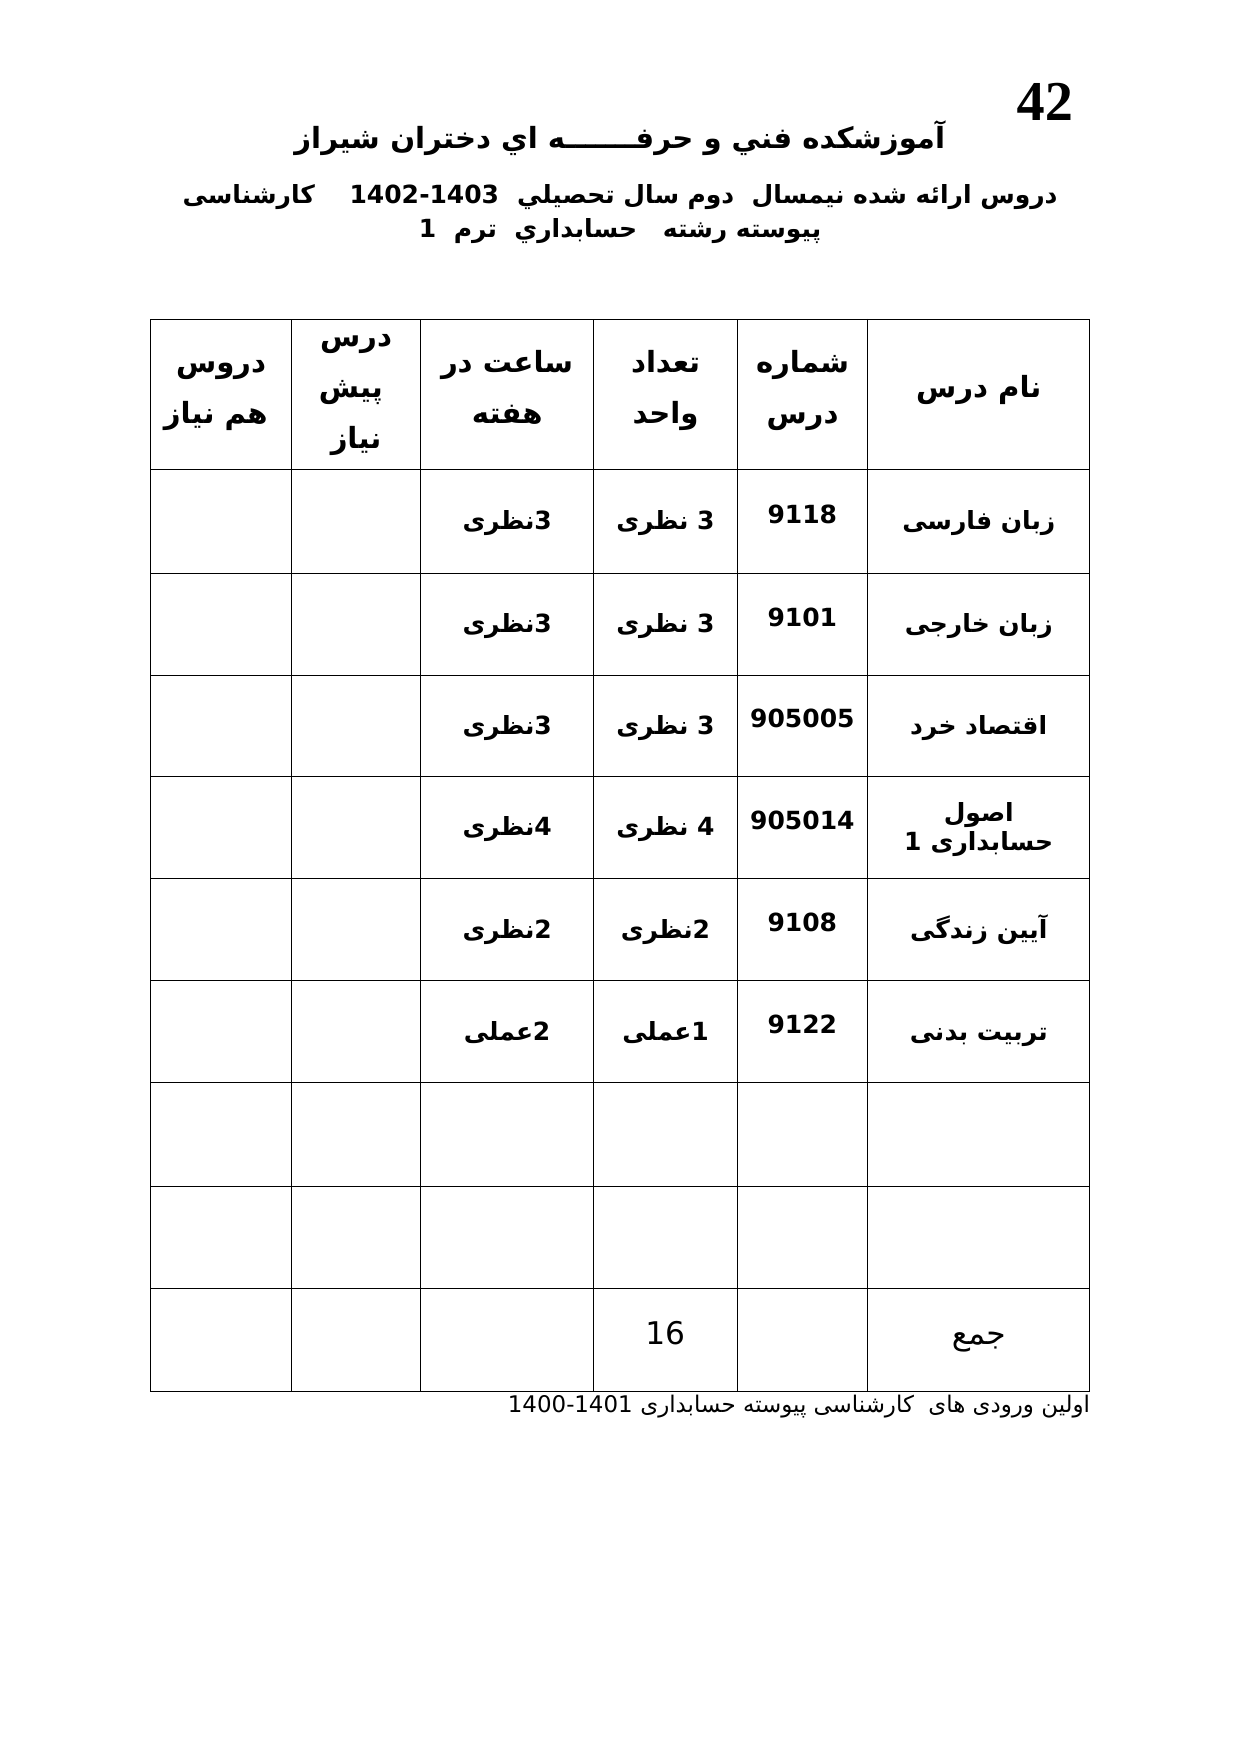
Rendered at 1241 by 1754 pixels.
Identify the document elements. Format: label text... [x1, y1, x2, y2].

table_header تعداد واحد [594, 320, 737, 469]
table_cell 1عملی [594, 981, 737, 1082]
table_cell تربیت بدنی [868, 981, 1089, 1082]
table_cell 9122 [738, 981, 867, 1082]
table_header نام درس [868, 320, 1089, 469]
table_header ساعت در هفته [421, 320, 593, 469]
table_cell [292, 574, 420, 675]
table_cell 3نظری [421, 676, 593, 776]
table_cell [151, 676, 291, 776]
table_cell [868, 1083, 1089, 1186]
table_cell 905005 [738, 676, 867, 776]
table_cell [738, 1083, 867, 1186]
table_cell [151, 1083, 291, 1186]
table_cell 2نظری [421, 879, 593, 980]
table_cell [151, 981, 291, 1082]
table_cell 4 نظری [594, 777, 737, 878]
table_cell اقتصاد خرد [868, 676, 1089, 776]
table_cell آیین زندگی [868, 879, 1089, 980]
table_cell جمع [868, 1289, 1089, 1391]
table_cell 2نظری [594, 879, 737, 980]
table_cell [421, 1289, 593, 1391]
table_cell [594, 1187, 737, 1288]
table_cell [292, 1083, 420, 1186]
table_cell [738, 1187, 867, 1288]
table_cell 3 نظری [594, 574, 737, 675]
table_cell [292, 470, 420, 572]
table_cell [151, 574, 291, 675]
table_cell [151, 777, 291, 878]
text آموزشكده فني و حرفـــــــه اي دختران شيراز [150, 121, 946, 155]
table_cell 905014 [738, 777, 867, 878]
table_cell 2عملی [421, 981, 593, 1082]
table_cell 9101 [738, 574, 867, 675]
table_cell 3 نظری [594, 470, 737, 572]
table_cell [868, 1187, 1089, 1288]
table_cell 3 نظری [594, 676, 737, 776]
table_cell [421, 1083, 593, 1186]
table_header شماره درس [738, 320, 867, 469]
table_cell اصول حسابداری 1 [868, 777, 1089, 878]
table_cell [292, 777, 420, 878]
table_cell [151, 879, 291, 980]
table_cell 9118 [738, 470, 867, 572]
table_cell [292, 1187, 420, 1288]
table_cell [151, 1289, 291, 1391]
table_cell [594, 1083, 737, 1186]
table_cell 16 [594, 1289, 737, 1391]
table_cell 3نظری [421, 574, 593, 675]
table_cell [421, 1187, 593, 1288]
table_cell 3نظری [421, 470, 593, 572]
text اولین ورودی های کارشناسی پیوسته حسابداری 1401-1400 [150, 1392, 1090, 1418]
table_cell زبان فارسی [868, 470, 1089, 572]
table_cell [292, 981, 420, 1082]
table_cell 9108 [738, 879, 867, 980]
table_cell 4نظری [421, 777, 593, 878]
table_header دروس هم نياز [151, 320, 291, 469]
table_cell [292, 1289, 420, 1391]
table_cell [292, 879, 420, 980]
table_cell زبان خارجی [868, 574, 1089, 675]
table_cell [151, 470, 291, 572]
table_cell [151, 1187, 291, 1288]
table_cell [738, 1289, 867, 1391]
text دروس ارائه شده نيمسال دوم سال تحصيلي 1403-1402 کارشناسی پیوسته رشته حسابداري ترم 1 [150, 181, 1090, 243]
table_cell [292, 676, 420, 776]
table_header درس پيش نياز [292, 320, 420, 469]
